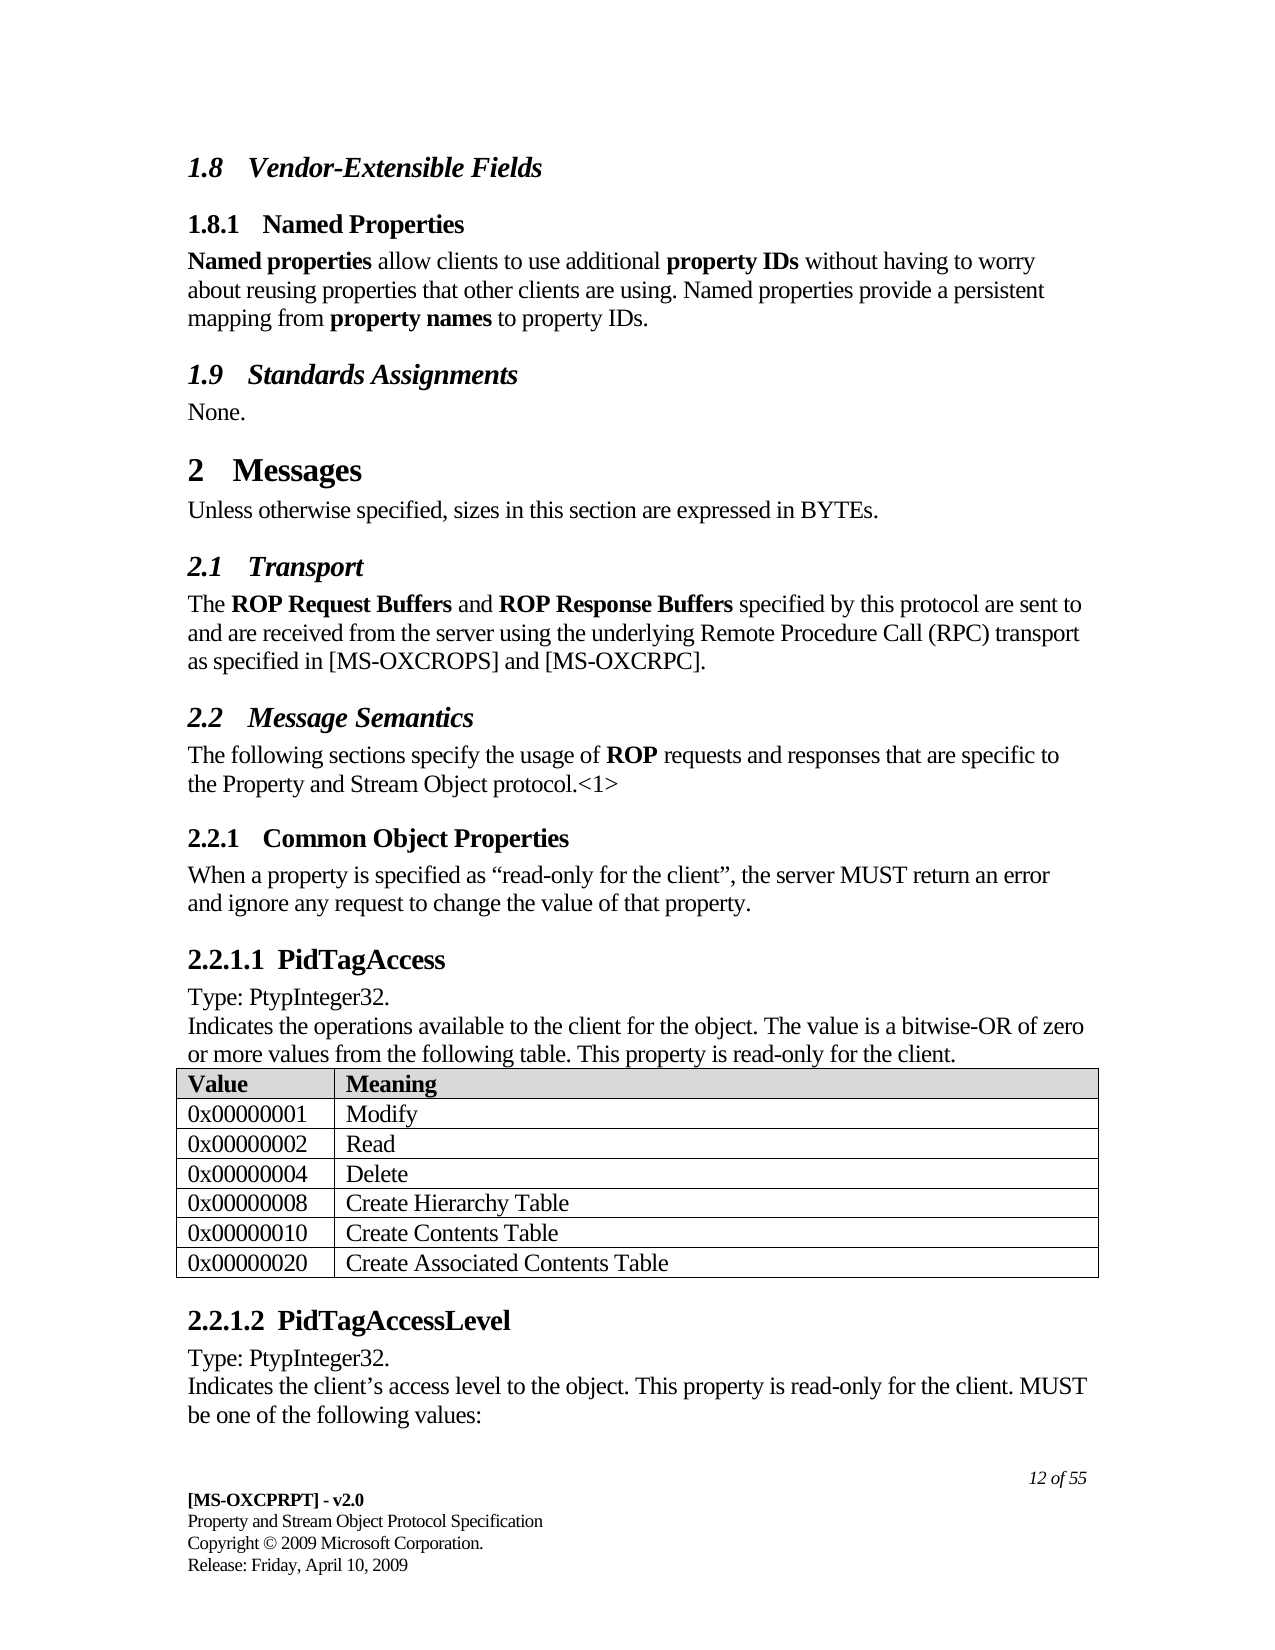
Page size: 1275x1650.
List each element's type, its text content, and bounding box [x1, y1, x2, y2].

subtitle Vendor-Extensible Fields [187, 150, 1087, 183]
subtitle Messages [187, 451, 1087, 489]
table_header Meaning [335, 1069, 1098, 1098]
subtitle PidTagAccess [187, 942, 1087, 976]
table_cell Modify [335, 1099, 1098, 1128]
text The ROP Request Buffers and ROP Response Buffers specified by this protocol are sent to and are received from the server using the underlying Remote Procedure Call (RPC) transport as specified in [MS-OXCROPS] and [MS-OXCRPC]. [187, 589, 1087, 675]
table_cell Read [335, 1129, 1098, 1158]
table_cell Create Contents Table [335, 1218, 1098, 1247]
table_cell Create Associated Contents Table [335, 1248, 1098, 1277]
table_cell Create Hierarchy Table [335, 1189, 1098, 1217]
table_header Value [177, 1069, 334, 1098]
table_cell 0x00000001 [177, 1099, 334, 1128]
subtitle Named Properties [187, 208, 1087, 240]
text Type: PtypInteger32. [187, 1343, 1087, 1371]
text Indicates the operations available to the client for the object. The value is a bitwise-OR of zero or more values from the following table. This property is read-only for the client. [187, 1011, 1087, 1068]
table_cell 0x00000008 [177, 1189, 334, 1217]
text Named properties allow clients to use additional property IDs without having to worry about reusing properties that other clients are using. Named properties provide a persistent mapping from property names to property IDs. [187, 246, 1087, 332]
table_cell 0x00000002 [177, 1129, 334, 1158]
text Unless otherwise specified, sizes in this section are expressed in BYTEs. [187, 495, 1087, 524]
text Type: PtypInteger32. [187, 982, 1087, 1011]
text The following sections specify the usage of ROP requests and responses that are specific to the Property and Stream Object protocol.<> [187, 740, 1087, 797]
subtitle Message Semantics [187, 700, 1087, 734]
table_cell 0x00000020 [177, 1248, 334, 1277]
table_cell 0x00000004 [177, 1159, 334, 1187]
table_cell 0x00000010 [177, 1218, 334, 1247]
subtitle PidTagAccessLevel [187, 1303, 1087, 1336]
text Indicates the client’s access level to the object. This property is read-only for the client. MUST be one of the following values: [187, 1371, 1087, 1429]
subtitle Transport [187, 549, 1087, 583]
text None. [187, 397, 1087, 426]
text When a property is specified as “read-only for the client”, the server MUST return an error and ignore any request to change the value of that property. [187, 860, 1087, 917]
subtitle Standards Assignments [187, 357, 1087, 391]
table_cell Delete [335, 1159, 1098, 1187]
subtitle Common Object Properties [187, 822, 1087, 853]
